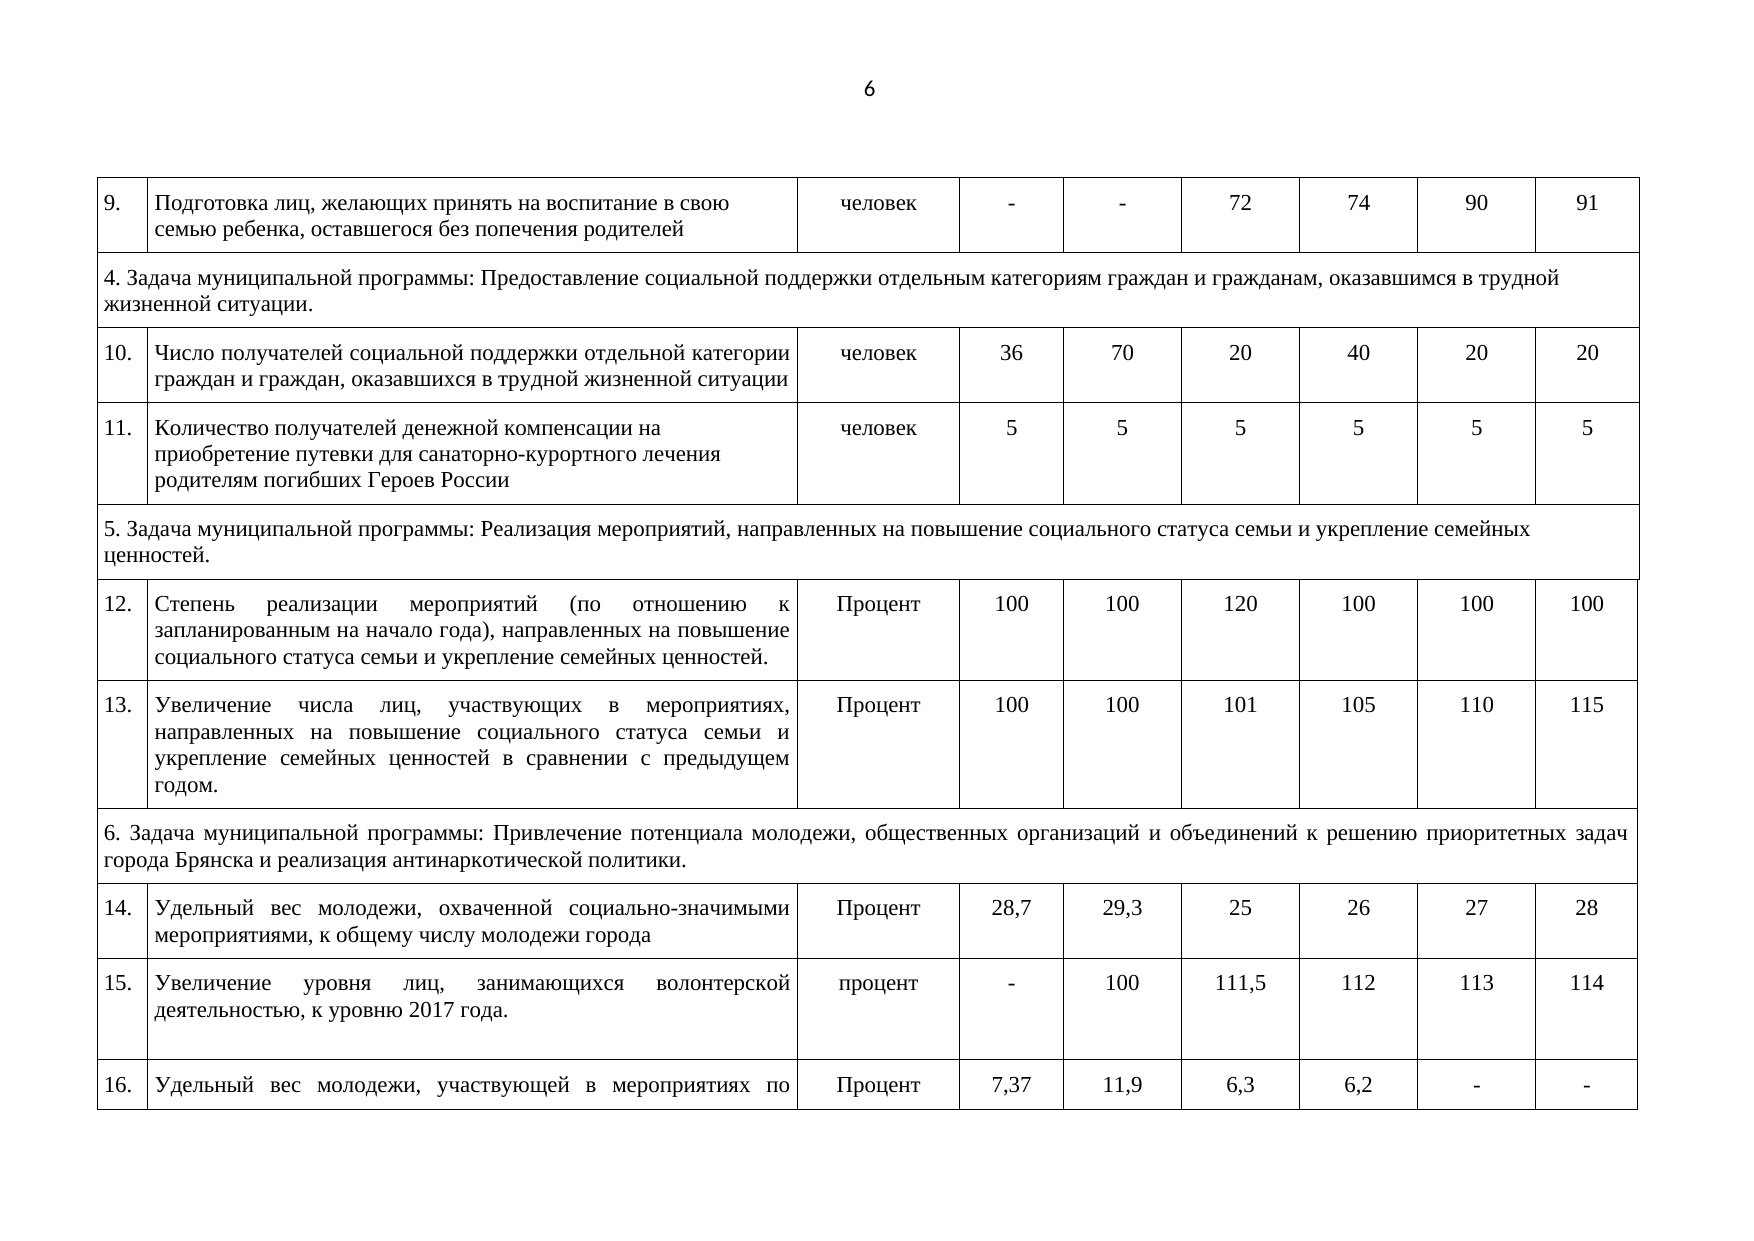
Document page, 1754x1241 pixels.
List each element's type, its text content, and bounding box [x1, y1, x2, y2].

table_cell человек [798, 178, 959, 252]
table_cell 112 [1300, 959, 1417, 1059]
table_cell 105 [1300, 681, 1417, 808]
table_cell - [1064, 178, 1181, 252]
table_cell 100 [1418, 580, 1535, 680]
table_cell 100 [1300, 580, 1417, 680]
table_cell 5 [1064, 403, 1181, 503]
table_cell 7,37 [960, 1060, 1063, 1109]
table_cell 5. Задача муниципальной программы: Реализация мероприятий, направленных на повышение социального статуса семьи и укрепление семейных ценностей. [98, 505, 1639, 578]
table_cell 6,2 [1300, 1060, 1417, 1109]
table_cell 70 [1064, 328, 1181, 402]
table_cell 100 [960, 681, 1063, 808]
table_cell 11,9 [1064, 1060, 1181, 1109]
table_cell 100 [1064, 580, 1181, 680]
table_cell 100 [1064, 959, 1181, 1059]
table_cell 26 [1300, 884, 1417, 958]
table_cell Увеличение числа лиц, участвующих в мероприятиях, направленных на повышение социального статуса семьи и укрепление семейных ценностей в сравнении с предыдущем годом. [148, 681, 797, 808]
table_cell Удельный вес молодежи, охваченной социально-значимыми мероприятиями, к общему числу молодежи города [148, 884, 797, 958]
table_cell 20 [1418, 328, 1535, 402]
table_cell человек [798, 403, 959, 503]
table_cell 36 [960, 328, 1063, 402]
table_cell 20 [1182, 328, 1299, 402]
table_cell 120 [1182, 580, 1299, 680]
table_cell Процент [798, 681, 959, 808]
table_cell 114 [1536, 959, 1637, 1059]
table_cell 74 [1300, 178, 1417, 252]
table_cell 14. [98, 884, 147, 958]
table_cell 4. Задача муниципальной программы: Предоставление социальной поддержки отдельным категориям граждан и гражданам, оказавшимся в трудной жизненной ситуации. [98, 253, 1639, 327]
table_cell 111,5 [1182, 959, 1299, 1059]
table_cell 72 [1182, 178, 1299, 252]
table_cell 11. [98, 403, 147, 503]
table_cell 6,3 [1182, 1060, 1299, 1109]
table_cell 16. [98, 1060, 147, 1109]
table_cell Подготовка лиц, желающих принять на воспитание в свою семью ребенка, оставшегося без попечения родителей [148, 178, 797, 252]
table_cell 5 [1300, 403, 1417, 503]
table_cell - [1536, 1060, 1637, 1109]
table_cell Количество получателей денежной компенсации на приобретение путевки для санаторно-курортного лечения родителям погибших Героев России [148, 403, 797, 503]
table_cell 100 [1536, 580, 1637, 680]
table_cell 29,3 [1064, 884, 1181, 958]
table_cell 10. [98, 328, 147, 402]
table_cell Число получателей социальной поддержки отдельной категории граждан и граждан, оказавшихся в трудной жизненной ситуации [148, 328, 797, 402]
table_cell - [960, 959, 1063, 1059]
table_cell 113 [1418, 959, 1535, 1059]
table_cell 5 [1536, 403, 1639, 503]
table_cell 20 [1536, 328, 1639, 402]
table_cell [148, 1060, 797, 1109]
table_cell 115 [1536, 681, 1637, 808]
table_cell 28 [1536, 884, 1637, 958]
table_cell 9. [98, 178, 147, 252]
table_cell 13. [98, 681, 147, 808]
table_cell 5 [960, 403, 1063, 503]
table_cell Увеличение уровня лиц, занимающихся волонтерской деятельностью, к уровню 2017 года. [148, 959, 797, 1059]
table_cell 15. [98, 959, 147, 1059]
table_cell 5 [1418, 403, 1535, 503]
table_cell Процент [798, 884, 959, 958]
table_cell 6. Задача муниципальной программы: Привлечение потенциала молодежи, общественных организаций и объединений к решению приоритетных задач города Брянска и реализация антинаркотической политики. [98, 809, 1637, 883]
table_cell 90 [1418, 178, 1535, 252]
table_cell процент [798, 959, 959, 1059]
table_cell человек [798, 328, 959, 402]
table_cell 5 [1182, 403, 1299, 503]
table_cell - [1418, 1060, 1535, 1109]
table_cell 28,7 [960, 884, 1063, 958]
table_cell Процент [798, 1060, 959, 1109]
table_cell 100 [1064, 681, 1181, 808]
table_cell 110 [1418, 681, 1535, 808]
table_cell 12. [98, 580, 147, 680]
table_cell Процент [798, 580, 959, 680]
table_cell - [960, 178, 1063, 252]
table_cell 100 [960, 580, 1063, 680]
table_cell 101 [1182, 681, 1299, 808]
table_cell 27 [1418, 884, 1535, 958]
table_cell 25 [1182, 884, 1299, 958]
table_cell 91 [1536, 178, 1639, 252]
table_cell Степень реализации мероприятий (по отношению к запланированным на начало года), направленных на повышение социального статуса семьи и укрепление семейных ценностей. [148, 580, 797, 680]
table_cell 40 [1300, 328, 1417, 402]
